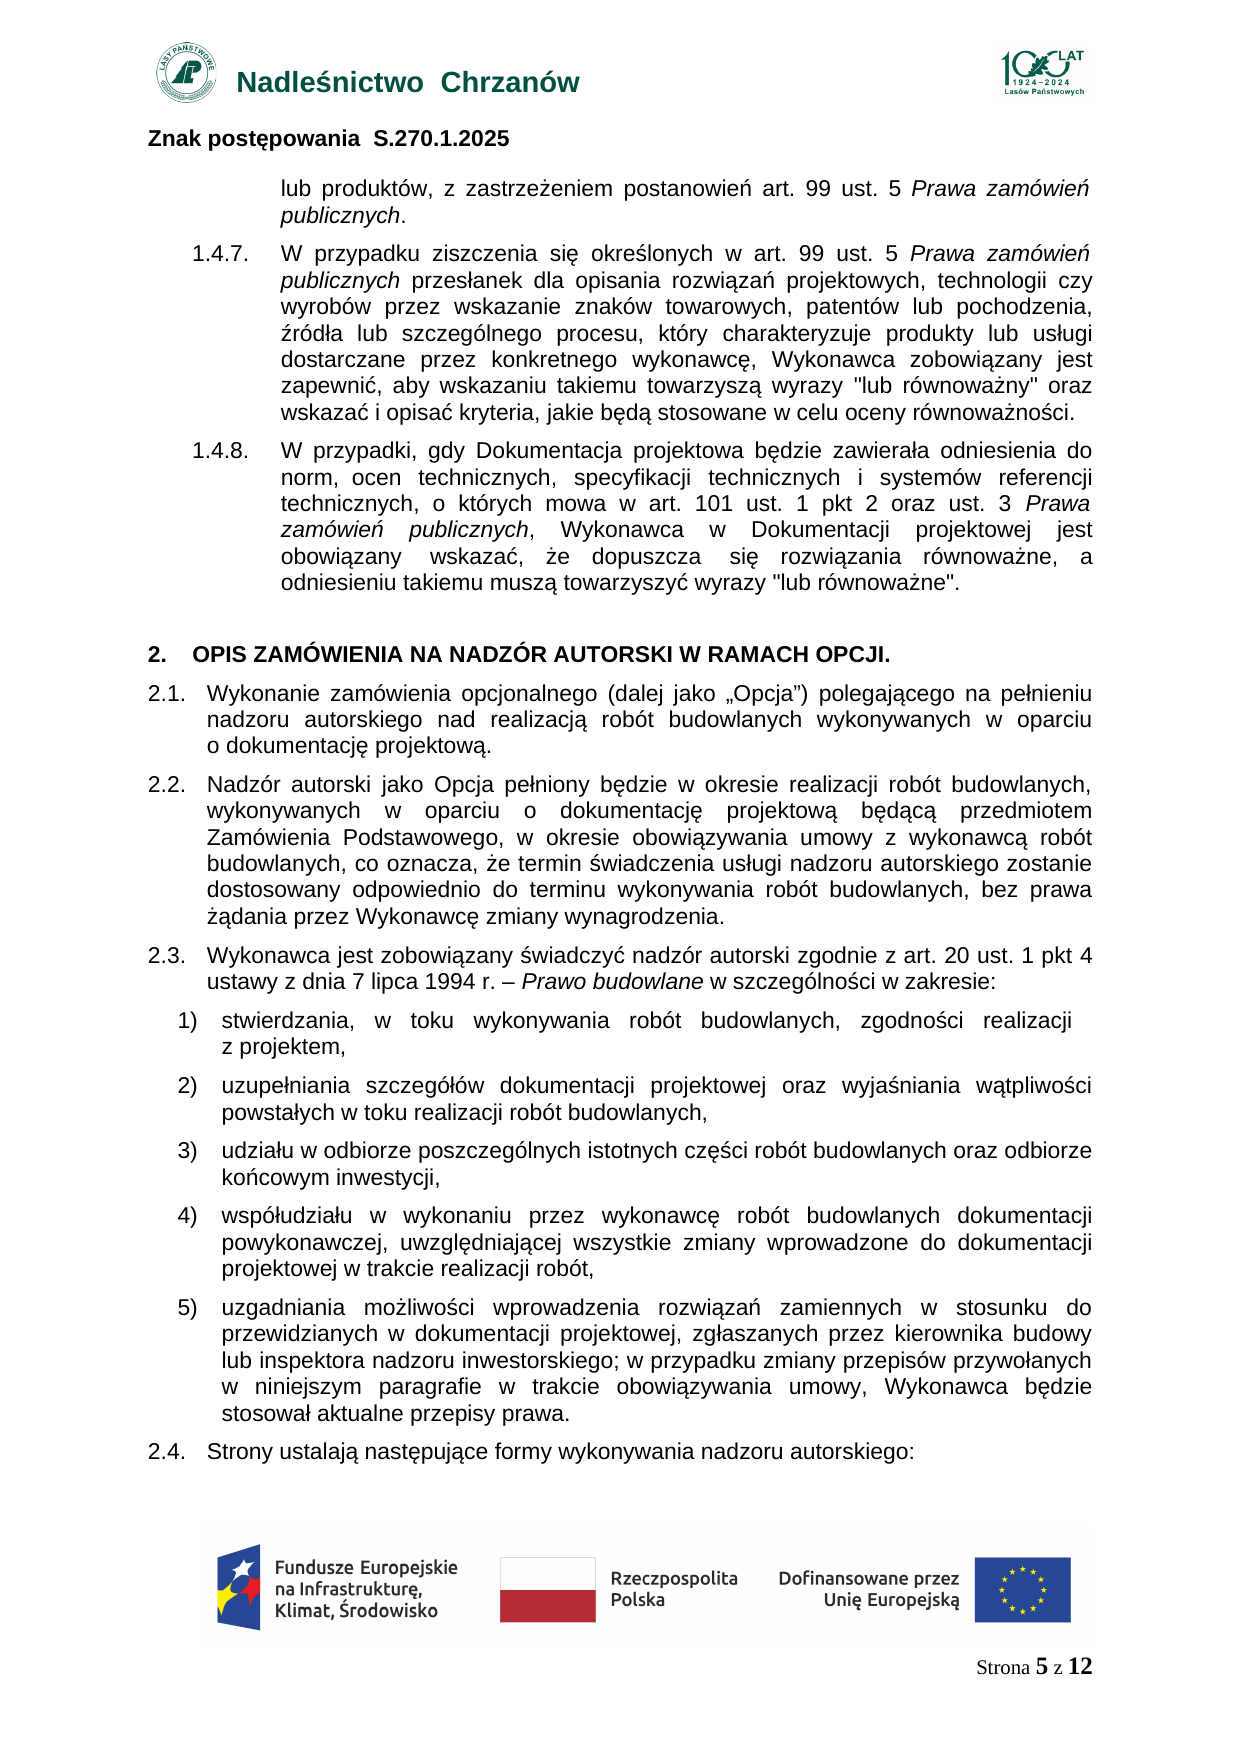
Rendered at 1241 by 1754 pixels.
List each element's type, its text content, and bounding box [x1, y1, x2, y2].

text 2.2. Nadzór autorski jako Opcja pełniony będzie w okresie realizacji robót budowlanych, wykonywanych w oparciu o dokumentację projektową będącą przedmiotem Zamówienia Podstawowego, w okresie obowiązywania umowy z wykonawcą robót budowlanych, co oznacza, że termin świadczenia usługi nadzoru autorskiego zostanie dostosowany odpowiednio do terminu wykonywania robót budowlanych, bez prawa żądania przez Wykonawcę zmiany wynagrodzenia. [148, 771, 1093, 929]
text 2) uzupełniania szczegółów dokumentacji projektowej oraz wyjaśniania wątpliwości powstałych w toku realizacji robót budowlanych, [177, 1072, 1093, 1125]
picture [196, 1522, 1093, 1652]
picture [992, 42, 1092, 104]
list 1.4.8. W przypadki, gdy Dokumentacja projektowa będzie zawierała odniesienia do norm, ocen technicznych, specyfikacji technicznych i systemów referencji technicznych, o których mowa w art. 101 ust. 1 pkt 2 oraz ust. 3 Prawa zamówień publicznych, Wykonawca w Dokumentacji projektowej jest obowiązany wskazać, że dopuszcza się rozwiązania równoważne, a odniesieniu takiemu muszą towarzyszyć wyrazy "lub równoważne". [192, 437, 1093, 596]
text 2. OPIS ZAMÓWIENIA NA NADZÓR AUTORSKI W RAMACH OPCJI. [148, 641, 1093, 667]
text 5) uzgadniania możliwości wprowadzenia rozwiązań zamiennych w stosunku do przewidzianych w dokumentacji projektowej, zgłaszanych przez kierownika budowy lub inspektora nadzoru inwestorskiego; w przypadku zmiany przepisów przywołanych w niniejszym paragrafie w trakcie obowiązywania umowy, Wykonawca będzie stosował aktualne przepisy prawa. [177, 1294, 1093, 1426]
text 2.1. Wykonanie zamówienia opcjonalnego (dalej jako „Opcja”) polegającego na pełnieniu nadzoru autorskiego nad realizacją robót budowlanych wykonywanych w oparciu o dokumentację projektową. [148, 679, 1093, 758]
text 2.4. Strony ustalają następujące formy wykonywania nadzoru autorskiego: [148, 1438, 1093, 1465]
text 1) stwierdzania, w toku wykonywania robót budowlanych, zgodności realizacji z projektem, [177, 1007, 1093, 1059]
text 4) współudziału w wykonaniu przez wykonawcę robót budowlanych dokumentacji powykonawczej, uwzględniającej wszystkie zmiany wprowadzone do dokumentacji projektowej w trakcie realizacji robót, [177, 1202, 1093, 1282]
text 2.3. Wykonawca jest zobowiązany świadczyć nadzór autorski zgodnie z art. 20 ust. 1 pkt 4 ustawy z dnia 7 lipca 1994 r. – Prawo budowlane w szczególności w zakresie: [148, 942, 1093, 994]
text 3) udziału w odbiorze poszczególnych istotnych części robót budowlanych oraz odbiorze końcowym inwestycji, [177, 1137, 1093, 1190]
list 1.4.7. W przypadku ziszczenia się określonych w art. 99 ust. 5 Prawa zamówień publicznych przesłanek dla opisania rozwiązań projektowych, technologii czy wyrobów przez wskazanie znaków towarowych, patentów lub pochodzenia, źródła lub szczególnego procesu, który charakteryzuje produkty lub usługi dostarczane przez konkretnego wykonawcę, Wykonawca zobowiązany jest zapewnić, aby wskazaniu takiemu towarzyszą wyrazy "lub równoważny" oraz wskazać i opisać kryteria, jakie będą stosowane w celu oceny równoważności. [192, 240, 1093, 425]
